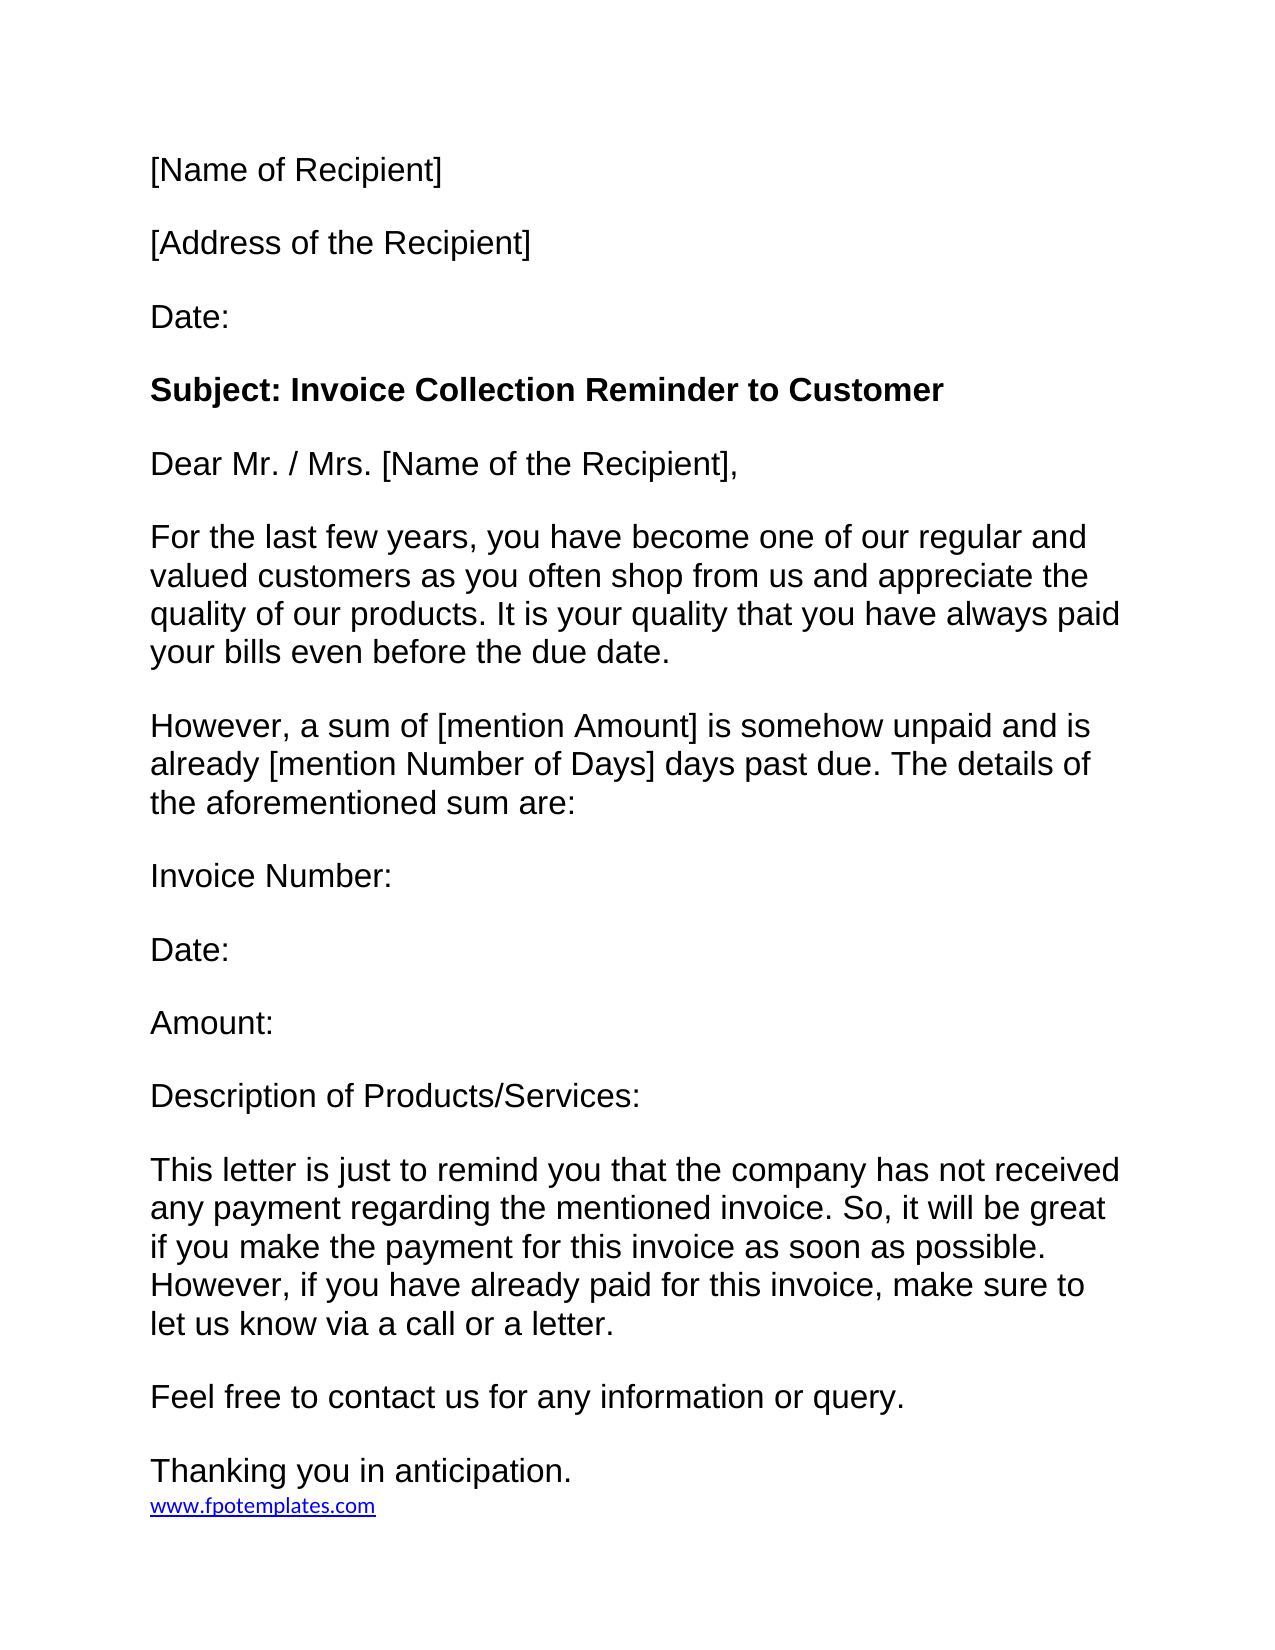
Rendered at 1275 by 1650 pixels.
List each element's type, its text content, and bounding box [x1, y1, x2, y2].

text Invoice Number: [150, 856, 1125, 895]
text Subject: Invoice Collection Reminder to Customer [150, 370, 1125, 409]
text For the last few years, you have become one of our regular and valued customers as you often shop from us and appreciate the quality of our products. It is your quality that you have always paid your bills even before the due date. [150, 517, 1125, 671]
text However, a sum of [mention Amount] is somehow unpaid and is already [mention Number of Days] days past due. The details of the aforementioned sum are: [150, 706, 1125, 821]
text Dear Mr. / Mrs. [Name of the Recipient], [150, 444, 1125, 482]
text This letter is just to remind you that the company has not received any payment regarding the mentioned invoice. So, it will be great if you make the payment for this invoice as soon as possible. However, if you have already paid for this invoice, make sure to let us know via a call or a letter. [150, 1150, 1125, 1342]
text Date: [150, 930, 1125, 968]
text [Address of the Recipient] [150, 223, 1125, 262]
text Feel free to contact us for any information or query. [150, 1377, 1125, 1416]
text Thanking you in anticipation. [150, 1451, 1125, 1489]
text Amount: [150, 1003, 1125, 1042]
text Date: [150, 297, 1125, 335]
text Description of Products/Services: [150, 1077, 1125, 1115]
text [Name of Recipient] [150, 150, 1125, 188]
